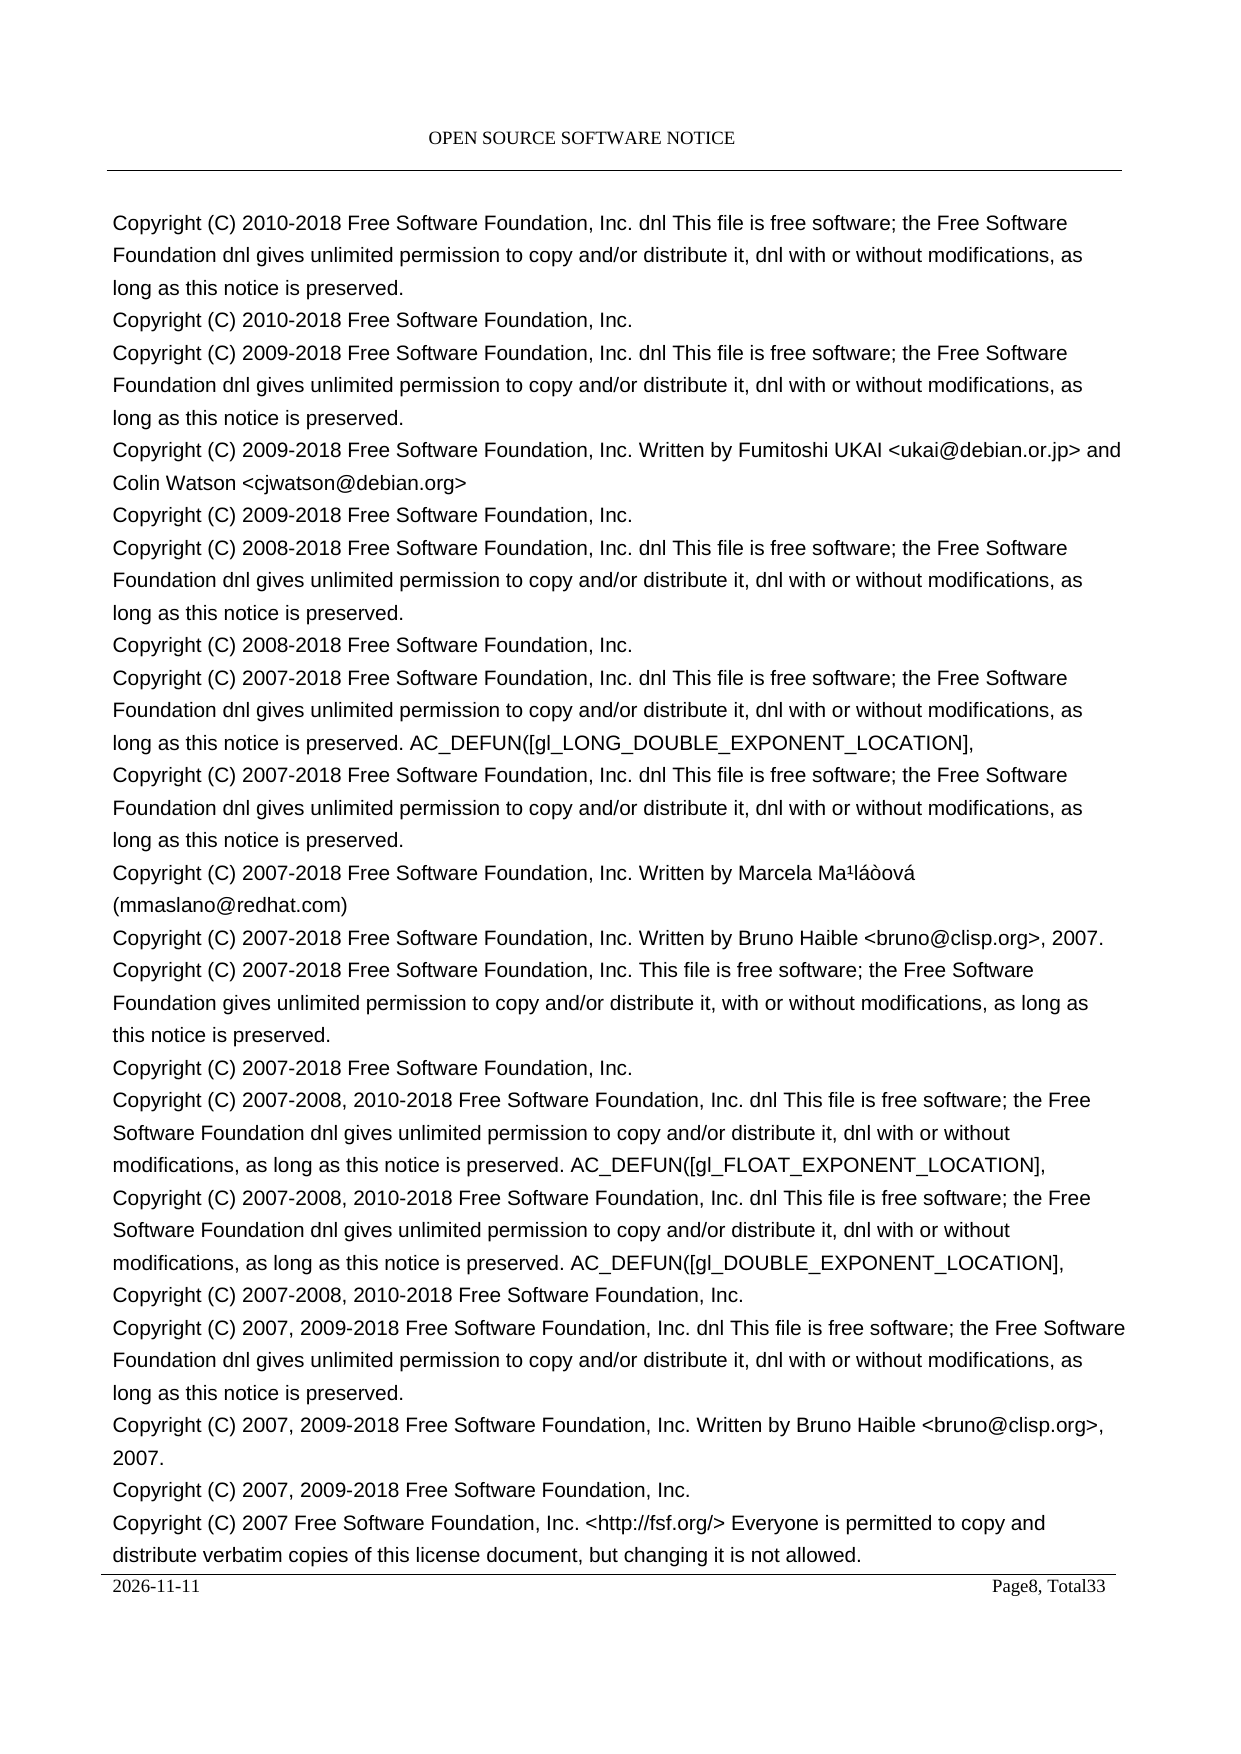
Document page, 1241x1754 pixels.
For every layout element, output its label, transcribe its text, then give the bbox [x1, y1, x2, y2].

text Copyright (C) 2007-2008, 2010-2018 Free Software Foundation, Inc. dnl This file is free software; the Free Software Foundation dnl gives unlimited permission to copy and/or distribute it, dnl with or without modifications, as long as this notice is preserved. AC_DEFUN([gl_FLOAT_EXPONENT_LOCATION], [112, 1084, 1128, 1181]
text Copyright (C) 2007, 2009-2018 Free Software Foundation, Inc. [112, 1474, 1128, 1506]
text Copyright (C) 2010-2018 Free Software Foundation, Inc. [112, 304, 1128, 336]
text Copyright (C) 2010-2018 Free Software Foundation, Inc. dnl This file is free software; the Free Software Foundation dnl gives unlimited permission to copy and/or distribute it, dnl with or without modifications, as long as this notice is preserved. [112, 206, 1128, 304]
text Copyright (C) 2007-2018 Free Software Foundation, Inc. dnl This file is free software; the Free Software Foundation dnl gives unlimited permission to copy and/or distribute it, dnl with or without modifications, as long as this notice is preserved. [112, 759, 1128, 856]
text Copyright (C) 2007-2018 Free Software Foundation, Inc. dnl This file is free software; the Free Software Foundation dnl gives unlimited permission to copy and/or distribute it, dnl with or without modifications, as long as this notice is preserved. AC_DEFUN([gl_LONG_DOUBLE_EXPONENT_LOCATION], [112, 661, 1128, 759]
text Copyright (C) 2007-2018 Free Software Foundation, Inc. Written by Marcela Ma¹láòová (mmaslano@redhat.com) [112, 856, 1128, 921]
text Copyright (C) 2007 Free Software Foundation, Inc. <http://fsf.org/> Everyone is permitted to copy and distribute verbatim copies of this license document, but changing it is not allowed. [112, 1506, 1128, 1571]
text Copyright (C) 2007-2018 Free Software Foundation, Inc. Written by Bruno Haible <bruno@clisp.org>, 2007. [112, 921, 1128, 954]
text Copyright (C) 2007, 2009-2018 Free Software Foundation, Inc. dnl This file is free software; the Free Software Foundation dnl gives unlimited permission to copy and/or distribute it, dnl with or without modifications, as long as this notice is preserved. [112, 1311, 1128, 1409]
text Copyright (C) 2008-2018 Free Software Foundation, Inc. [112, 629, 1128, 661]
text Copyright (C) 2008-2018 Free Software Foundation, Inc. dnl This file is free software; the Free Software Foundation dnl gives unlimited permission to copy and/or distribute it, dnl with or without modifications, as long as this notice is preserved. [112, 531, 1128, 629]
text Copyright (C) 2009-2018 Free Software Foundation, Inc. dnl This file is free software; the Free Software Foundation dnl gives unlimited permission to copy and/or distribute it, dnl with or without modifications, as long as this notice is preserved. [112, 336, 1128, 434]
text Copyright (C) 2007-2008, 2010-2018 Free Software Foundation, Inc. [112, 1279, 1128, 1311]
text Copyright (C) 2009-2018 Free Software Foundation, Inc. [112, 499, 1128, 531]
text Copyright (C) 2007, 2009-2018 Free Software Foundation, Inc. Written by Bruno Haible <bruno@clisp.org>, 2007. [112, 1409, 1128, 1474]
text Copyright (C) 2007-2018 Free Software Foundation, Inc. This file is free software; the Free Software Foundation gives unlimited permission to copy and/or distribute it, with or without modifications, as long as this notice is preserved. [112, 954, 1128, 1051]
text Copyright (C) 2007-2008, 2010-2018 Free Software Foundation, Inc. dnl This file is free software; the Free Software Foundation dnl gives unlimited permission to copy and/or distribute it, dnl with or without modifications, as long as this notice is preserved. AC_DEFUN([gl_DOUBLE_EXPONENT_LOCATION], [112, 1181, 1128, 1279]
text Copyright (C) 2007-2018 Free Software Foundation, Inc. [112, 1051, 1128, 1084]
text Copyright (C) 2009-2018 Free Software Foundation, Inc. Written by Fumitoshi UKAI <ukai@debian.or.jp> and Colin Watson <cjwatson@debian.org> [112, 434, 1128, 499]
